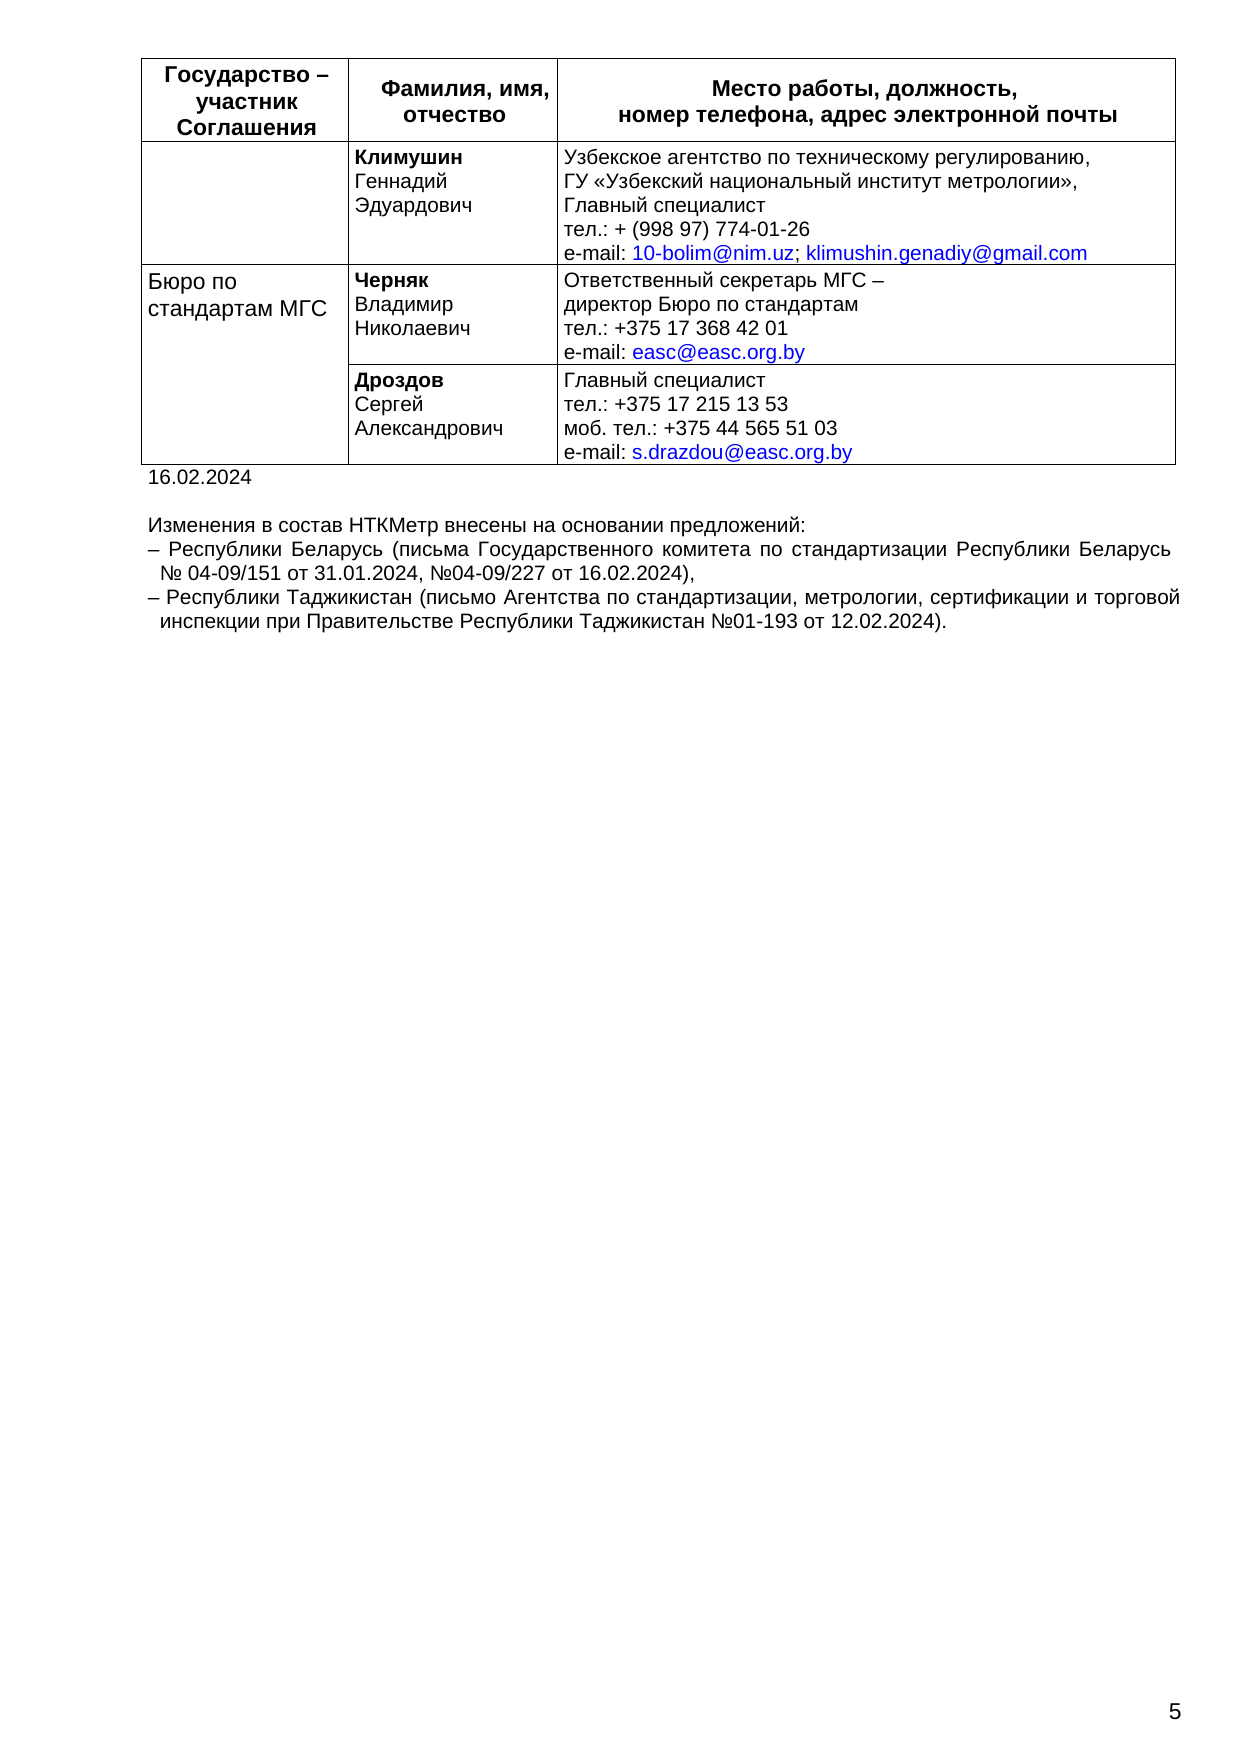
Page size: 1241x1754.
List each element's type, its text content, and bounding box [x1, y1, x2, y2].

table_cell Ответственный секретарь МГС – директор Бюро по стандартам тел.: +375 17 368 42 01 е-mail: easc@easc.org.by [558, 265, 1175, 364]
table_cell Главный специалист тел.: +375 17 215 13 53 моб. тел.: +375 44 565 51 03 e-mail: s.drazdou@easc.org.by [558, 365, 1175, 464]
text – Республики Таджикистан (письмо Агентства по стандартизации, метрологии, сертификации и торговой инспекции при Правительстве Республики Таджикистан №01-193 от 12.02.2024). [148, 585, 1181, 633]
table_cell Бюро по стандартам МГС [142, 265, 348, 464]
table_cell Черняк Владимир Николаевич [349, 265, 557, 364]
table_cell Климушин Геннадий Эдуардович [349, 142, 557, 264]
table_header Государство – участник Соглашения [142, 59, 348, 141]
table_header Фамилия, имя, отчество [349, 59, 557, 141]
table_cell Узбекское агентство по техническому регулированию, ГУ «Узбекский национальный институт метрологии», Главный специалист тел.: + (998 97) 774-01-26 e-mail: 10-bolim@nim.uz; klimushin.genadiy@gmail.com [558, 142, 1175, 264]
table_cell Дроздов Сергей Александрович [349, 365, 557, 464]
text – Республики Беларусь (письма Государственного комитета по стандартизации Республики Беларусь № 04-09/151 от 31.01.2024, №04-09/227 от 16.02.2024), [148, 537, 1181, 585]
text 16.02.2024 [148, 465, 1181, 489]
text Изменения в состав НТКМетр внесены на основании предложений: [148, 513, 1181, 537]
table_header Место работы, должность, номер телефона, адрес электронной почты [558, 59, 1175, 141]
